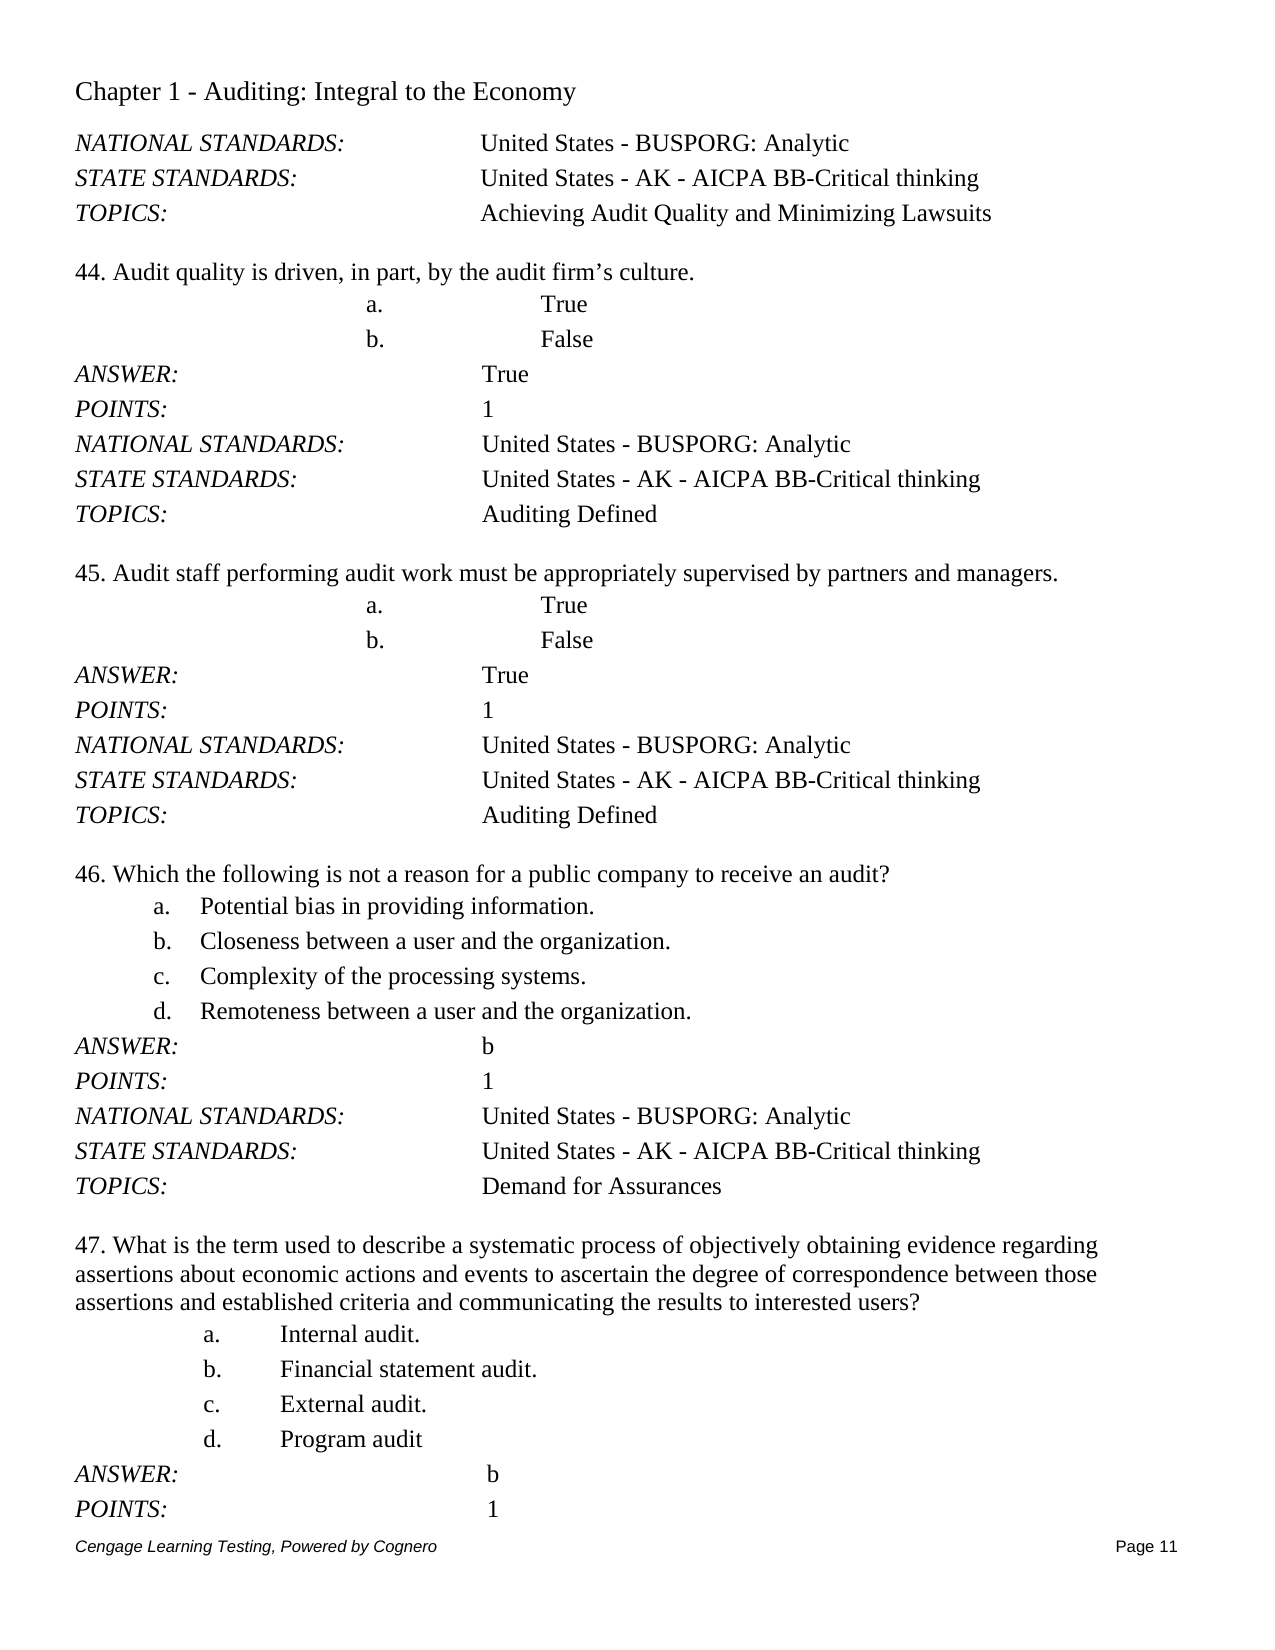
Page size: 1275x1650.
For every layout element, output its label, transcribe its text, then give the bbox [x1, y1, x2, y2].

table_header 44. Audit quality is driven, in part, by the audit firm’s culture. [75, 286, 1200, 531]
table_header 45. Audit staff performing audit work must be appropriately supervised by partners and managers. [75, 587, 1200, 832]
table_header 46. Which the following is not a reason for a public company to receive an audit? [75, 888, 1200, 1203]
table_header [75, 1316, 1200, 1526]
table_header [75, 125, 1200, 230]
